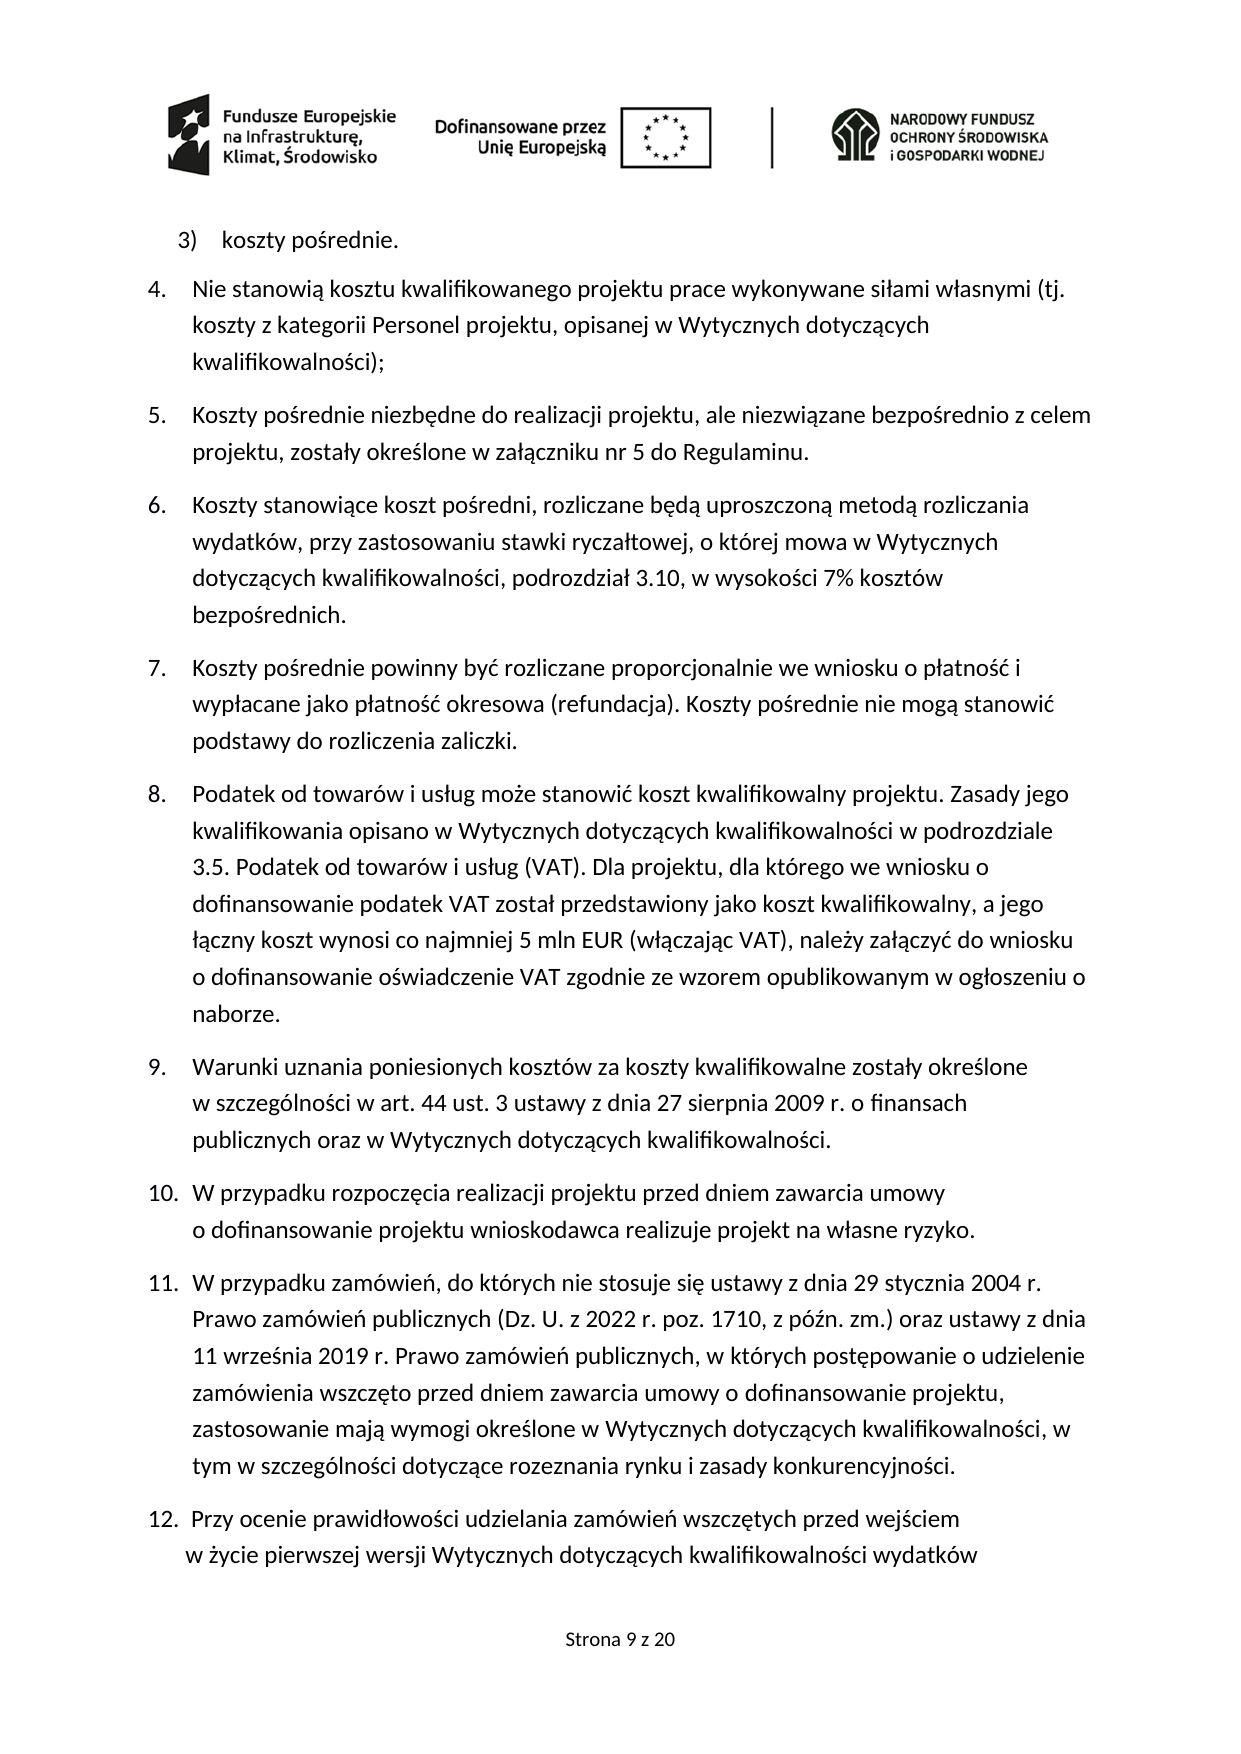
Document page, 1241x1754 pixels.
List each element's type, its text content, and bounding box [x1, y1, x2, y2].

list Koszty pośrednie powinny być rozliczane proporcjonalnie we wniosku o płatność i wypłacane jako płatność okresowa (refundacja). Koszty pośrednie nie mogą stanowić podstawy do rozliczenia zaliczki. [148, 652, 1092, 756]
list koszty pośrednie. [177, 224, 1092, 254]
list Nie stanowią kosztu kwalifikowanego projektu prace wykonywane siłami własnymi (tj. koszty z kategorii Personel projektu, opisanej w Wytycznych dotyczących kwalifikowalności); [148, 273, 1092, 377]
list Przy ocenie prawidłowości udzielania zamówień wszczętych przed wejściem [148, 1503, 1092, 1534]
list Warunki uznania poniesionych kosztów za koszty kwalifikowalne zostały określone w szczególności w art. 44 ust. 3 ustawy z dnia 27 sierpnia 2009 r. o finansach publicznych oraz w Wytycznych dotyczących kwalifikowalności. [148, 1051, 1092, 1154]
list Podatek od towarów i usług może stanowić koszt kwalifikowalny projektu. Zasady jego kwalifikowania opisano w Wytycznych dotyczących kwalifikowalności w podrozdziale 3.5. Podatek od towarów i usług (VAT). Dla projektu, dla którego we wniosku o dofinansowanie podatek VAT został przedstawiony jako koszt kwalifikowalny, a jego łączny koszt wynosi co najmniej 5 mln EUR (włączając VAT), należy załączyć do wniosku o dofinansowanie oświadczenie VAT zgodnie ze wzorem opublikowanym w ogłoszeniu o naborze. [148, 778, 1092, 1028]
list W przypadku zamówień, do których nie stosuje się ustawy z dnia 29 stycznia 2004 r. Prawo zamówień publicznych (Dz. U. z 2022 r. poz. 1710, z późn. zm.) oraz ustawy z dnia 11 września 2019 r. Prawo zamówień publicznych, w których postępowanie o udzielenie zamówienia wszczęto przed dniem zawarcia umowy o dofinansowanie projektu, zastosowanie mają wymogi określone w Wytycznych dotyczących kwalifikowalności, w tym w szczególności dotyczące rozeznania rynku i zasady konkurencyjności. [148, 1267, 1092, 1480]
list w życie pierwszej wersji Wytycznych dotyczących kwalifikowalności wydatków [185, 1540, 1092, 1570]
list Koszty pośrednie niezbędne do realizacji projektu, ale niezwiązane bezpośrednio z celem projektu, zostały określone w załączniku nr 5 do Regulaminu. [148, 399, 1092, 466]
list Koszty stanowiące koszt pośredni, rozliczane będą uproszczoną metodą rozliczania wydatków, przy zastosowaniu stawki ryczałtowej, o której mowa w Wytycznych dotyczących kwalifikowalności, podrozdział 3.10, w wysokości 7% kosztów bezpośrednich. [148, 489, 1092, 629]
picture [148, 73, 1092, 196]
list W przypadku rozpoczęcia realizacji projektu przed dniem zawarcia umowy o dofinansowanie projektu wnioskodawca realizuje projekt na własne ryzyko. [148, 1177, 1092, 1244]
